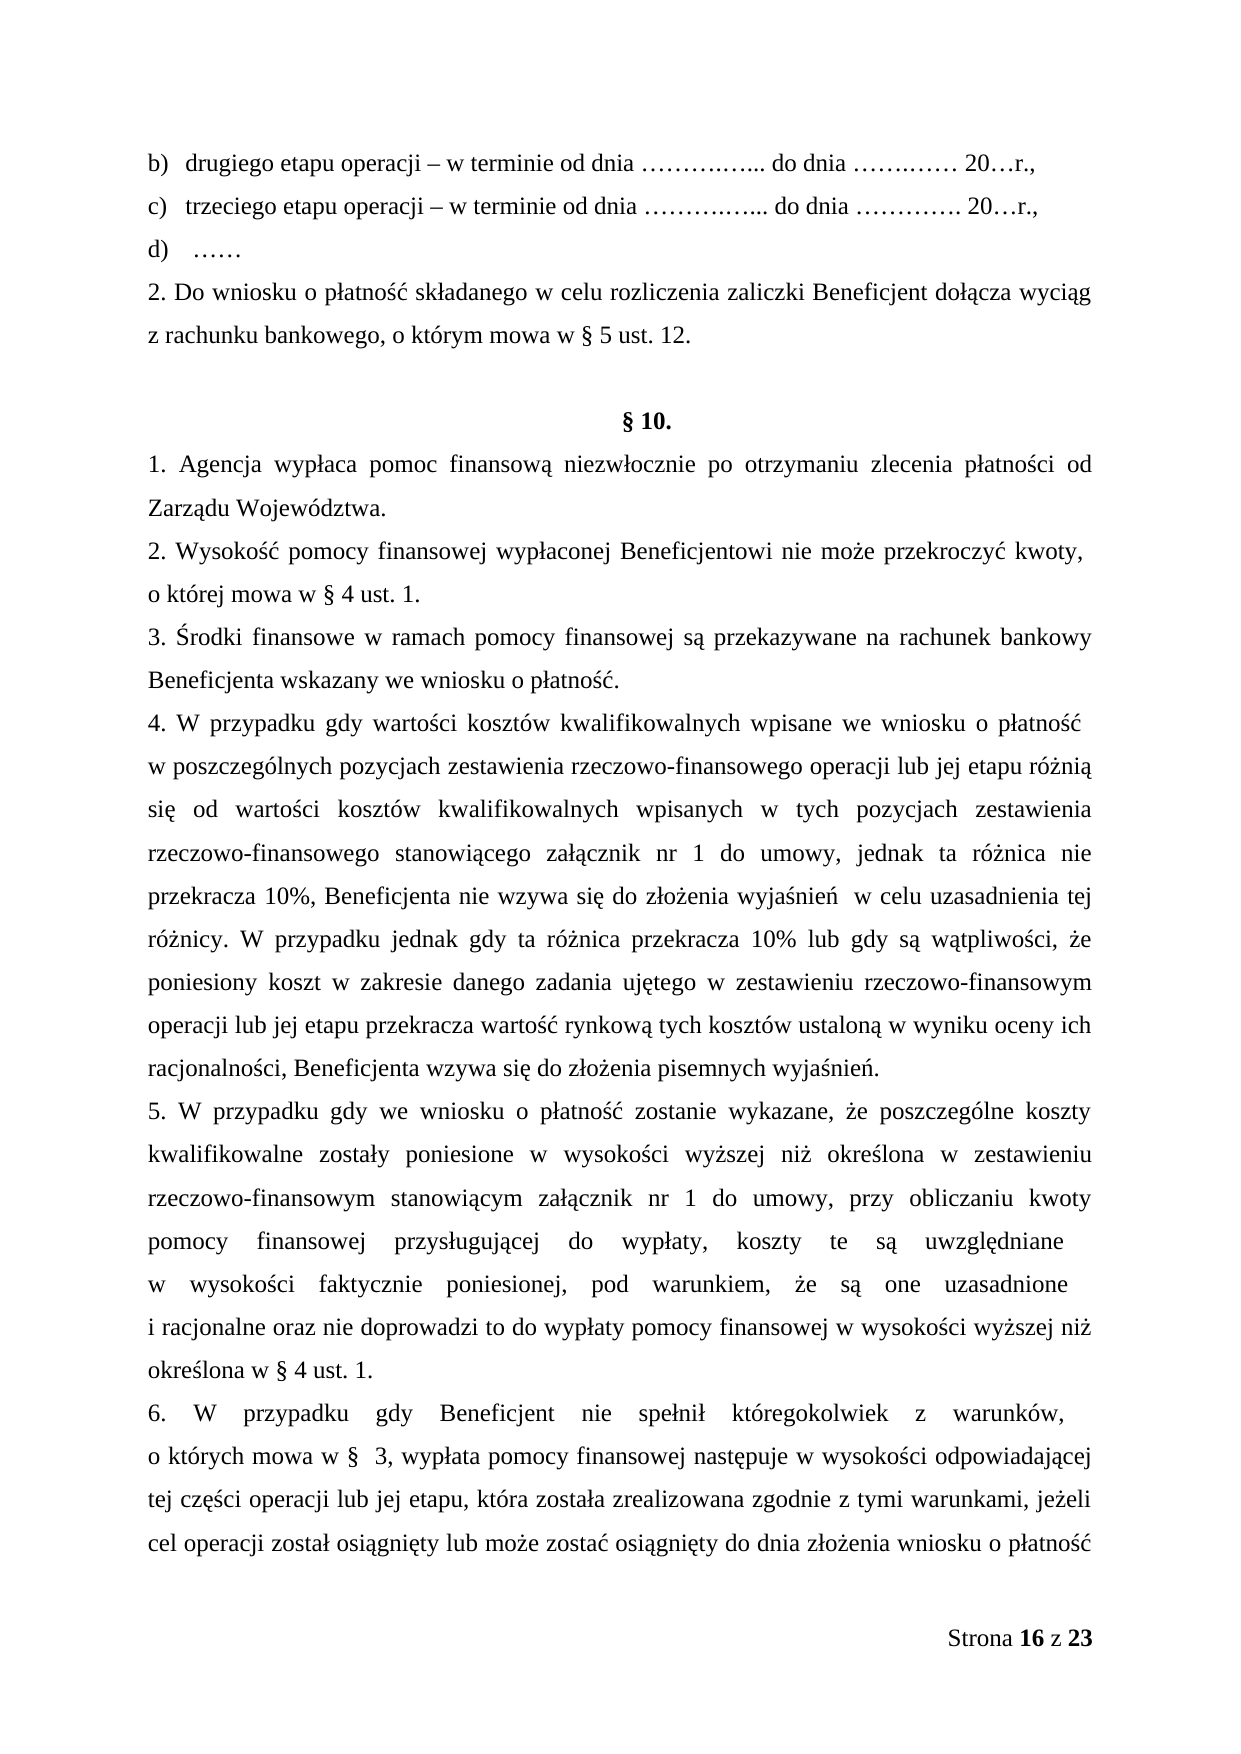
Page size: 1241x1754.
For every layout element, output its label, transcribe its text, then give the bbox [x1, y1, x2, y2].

text § 10. [148, 406, 1093, 435]
text 2. Wysokość pomocy finansowej wypłaconej Beneficjentowi nie może przekroczyć kwoty, o której mowa w § 4 ust. 1. [148, 536, 1093, 608]
list …… [148, 234, 1093, 263]
text 5. W przypadku gdy we wniosku o płatność zostanie wykazane, że poszczególne koszty kwalifikowalne zostały poniesione w wysokości wyższej niż określona w zestawieniu rzeczowo-finansowym stanowiącym załącznik nr 1 do umowy, przy obliczaniu kwoty pomocy finansowej przysługującej do wypłaty, koszty te są uwzględniane w wysokości faktycznie poniesionej, pod warunkiem, że są one uzasadnione i racjonalne oraz nie doprowadzi to do wypłaty pomocy finansowej w wysokości wyższej niż określona w § 4 ust. 1. [148, 1096, 1093, 1384]
text 1. Agencja wypłaca pomoc finansową niezwłocznie po otrzymaniu zlecenia płatności od Zarządu Województwa. [148, 449, 1093, 521]
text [148, 1398, 1093, 1556]
list trzeciego etapu operacji – w terminie od dnia ……….…... do dnia …………. 20…r., [148, 191, 1093, 219]
text 2. Do wniosku o płatność składanego w celu rozliczenia zaliczki Beneficjent dołącza wyciąg z rachunku bankowego, o którym mowa w § 5 ust. 12. [148, 277, 1093, 349]
list drugiego etapu operacji – w terminie od dnia ……….…... do dnia …….…… 20…r., [148, 148, 1093, 176]
text 3. Środki finansowe w ramach pomocy finansowej są przekazywane na rachunek bankowy Beneficjenta wskazany we wniosku o płatność. [148, 622, 1093, 694]
text 4. W przypadku gdy wartości kosztów kwalifikowalnych wpisane we wniosku o płatność w poszczególnych pozycjach zestawienia rzeczowo-finansowego operacji lub jej etapu różnią się od wartości kosztów kwalifikowalnych wpisanych w tych pozycjach zestawienia rzeczowo-finansowego stanowiącego załącznik nr 1 do umowy, jednak ta różnica nie przekracza 10%, Beneficjenta nie wzywa się do złożenia wyjaśnień w celu uzasadnienia tej różnicy. W przypadku jednak gdy ta różnica przekracza 10% lub gdy są wątpliwości, że poniesiony koszt w zakresie danego zadania ujętego w zestawieniu rzeczowo-finansowym operacji lub jej etapu przekracza wartość rynkową tych kosztów ustaloną w wyniku oceny ich racjonalności, Beneficjenta wzywa się do złożenia pisemnych wyjaśnień. [148, 708, 1093, 1082]
